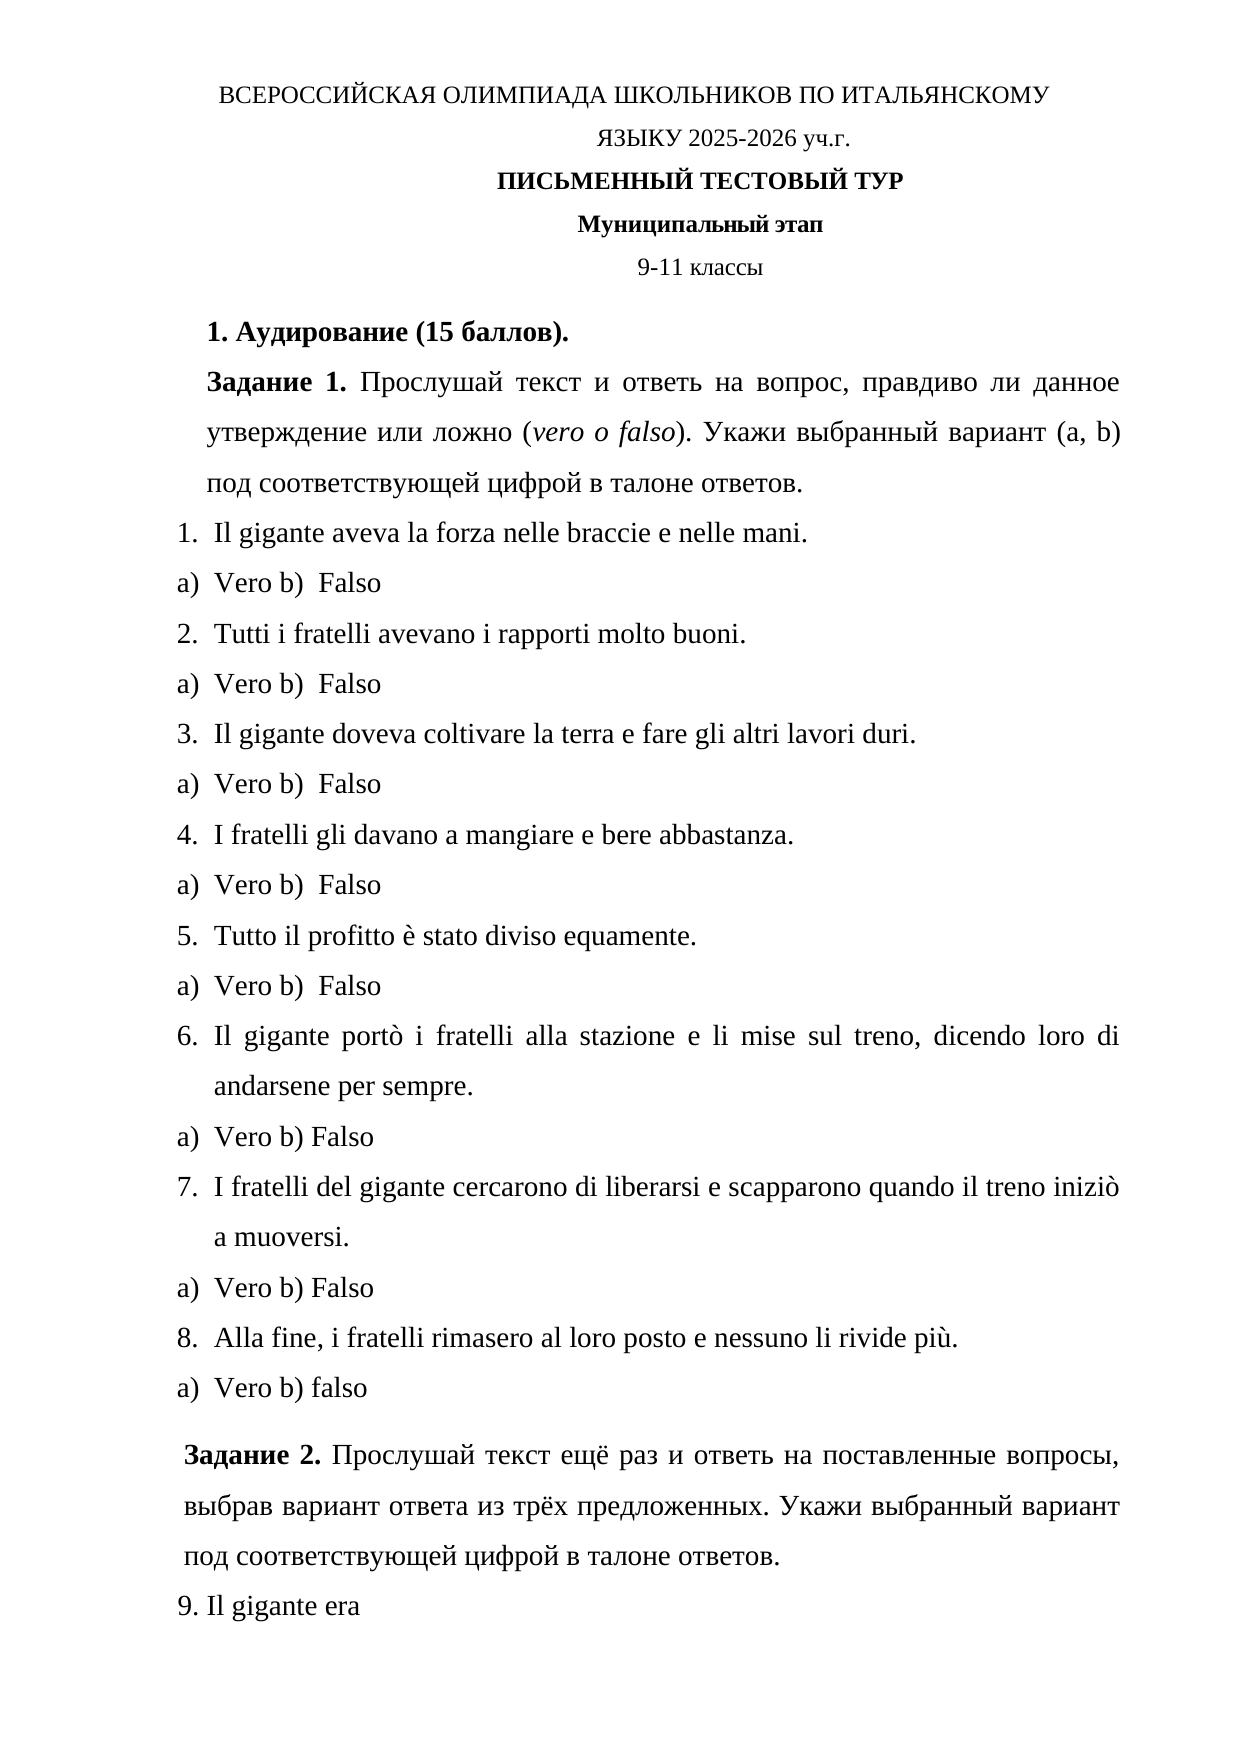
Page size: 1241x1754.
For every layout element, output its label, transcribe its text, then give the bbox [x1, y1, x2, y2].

list Vero b) Falso [177, 666, 1121, 699]
list Alla fine, i fratelli rimasero al loro posto e nessuno li rivide più. [177, 1320, 1121, 1354]
list Vero b) Falso [177, 867, 1121, 901]
list Tutto il profitto è stato diviso equamente. [177, 918, 1121, 951]
list Il gigante doveva coltivare la terra e fare gli altri lavori duri. [177, 716, 1121, 750]
list Vero b) Falso [177, 1119, 1121, 1152]
list I fratelli del gigante cercarono di liberarsi e scapparono quando il treno iniziò a muoversi. [177, 1169, 1121, 1253]
list Il gigante aveva la forza nelle braccie e nelle mani. [177, 515, 1121, 549]
list Vero b) Falso [177, 1270, 1121, 1303]
list Vero b) Falso [177, 968, 1121, 1001]
list Il gigante portò i fratelli alla stazione e li mise sul treno, dicendo loro di andarsene per sempre. [177, 1018, 1121, 1102]
subtitle Аудирование (15 баллов). [206, 314, 1152, 347]
text Задание 1. Прослушай текст и ответь на вопрос, правдиво ли данное утверждение или ложно (vero o falso). Укажи выбранный вариант (a, b) под соответствующей цифрой в талоне ответов. [206, 364, 1121, 498]
text Задание 2. Прослушай текст ещё раз и ответь на поставленные вопросы, выбрав вариант ответа из трёх предложенных. Укажи выбранный вариант под соответствующей цифрой в талоне ответов. [183, 1437, 1121, 1572]
list Vero b) Falso [177, 767, 1121, 800]
list Vero b) falso [177, 1370, 1121, 1404]
list Tutti i fratelli avevano i rapporti molto buoni. [177, 616, 1121, 649]
list Vero b) Falso [177, 565, 1121, 599]
text 9. Il gigante era [177, 1588, 1152, 1622]
list I fratelli gli davano a mangiare e bere abbastanza. [177, 817, 1121, 851]
